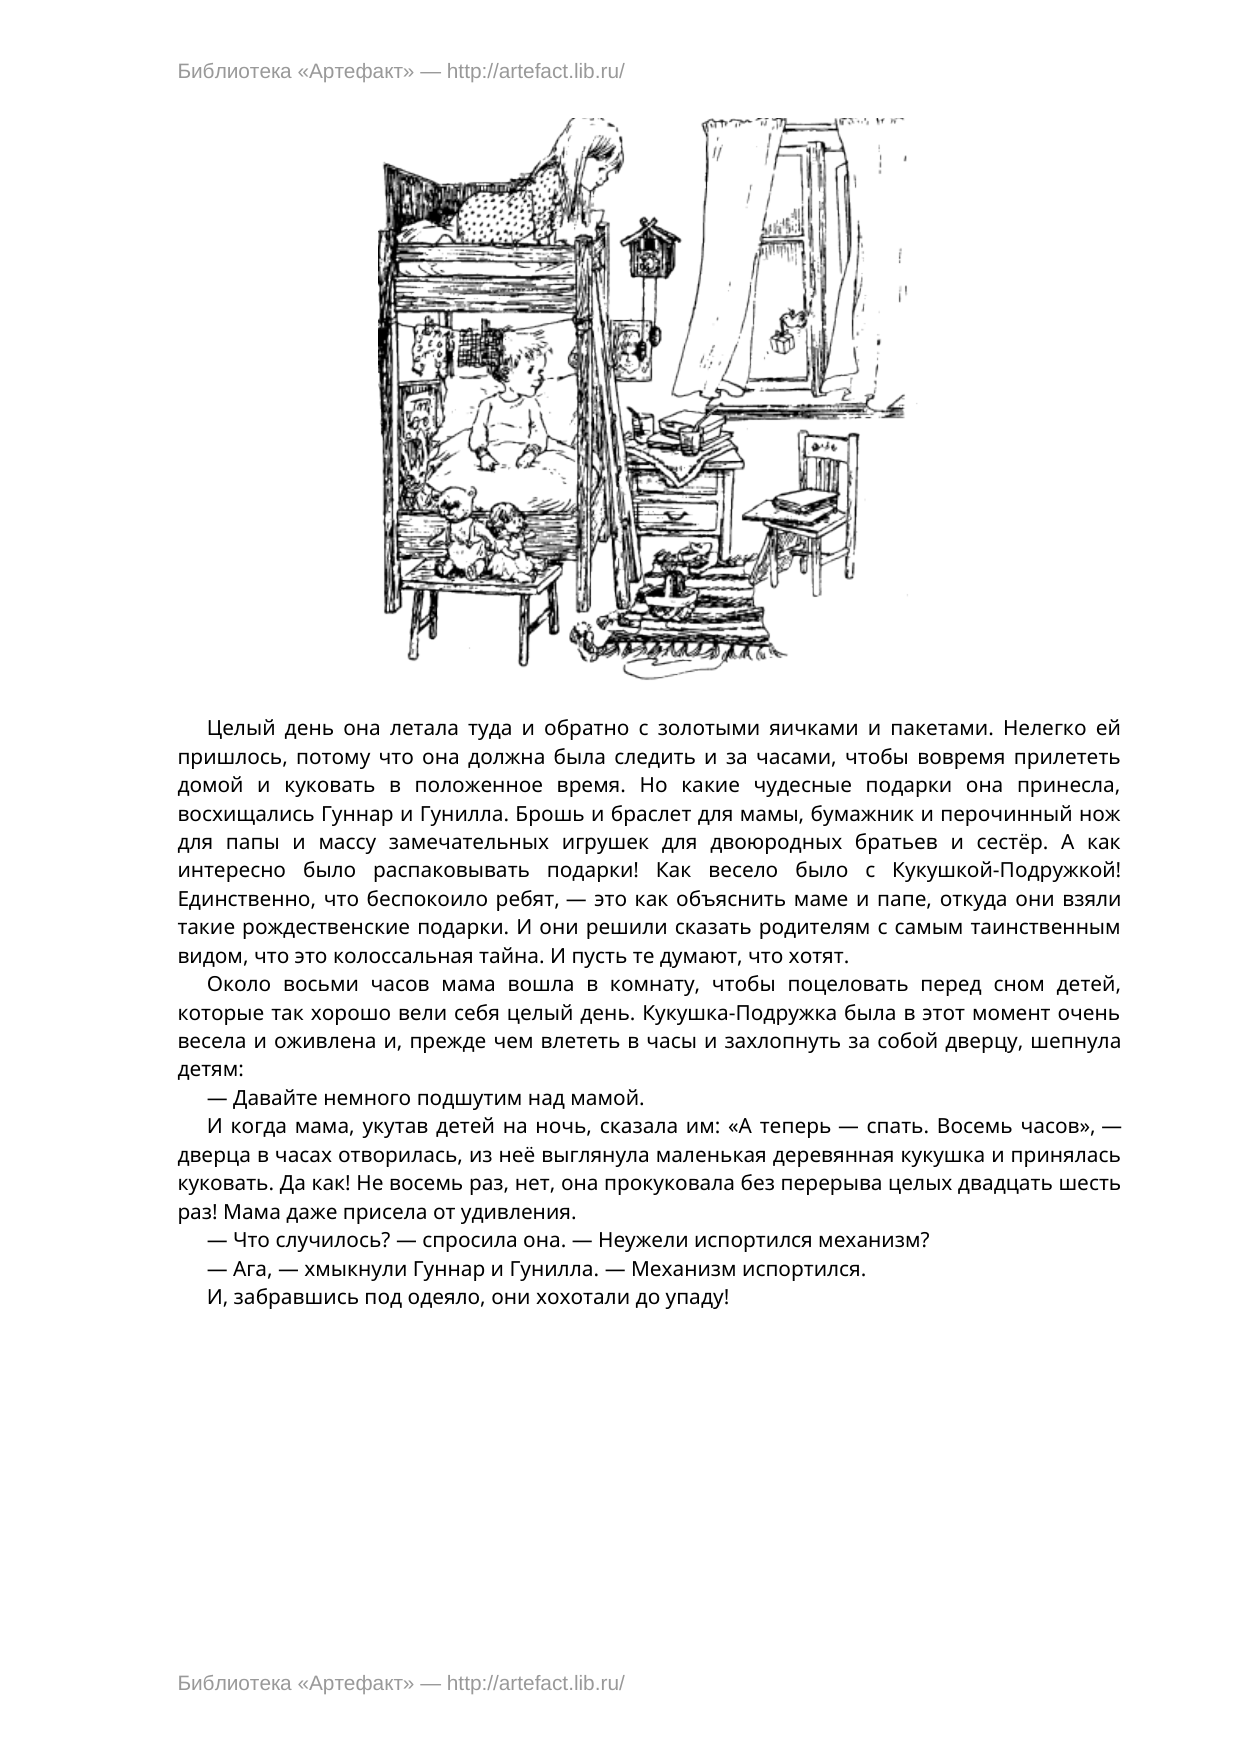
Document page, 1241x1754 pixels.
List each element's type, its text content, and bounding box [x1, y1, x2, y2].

text — Давайте немного подшутим над мамой. [177, 1083, 1122, 1111]
picture [378, 118, 921, 685]
text И, забравшись под одеяло, они хохотали до упаду! [177, 1282, 1122, 1311]
text И когда мама, укутав детей на ночь, сказала им: «А теперь — спать. Восемь часов», — дверца в часах отворилась, из неё выглянула маленькая деревянная кукушка и принялась куковать. Да как! Не восемь раз, нет, она прокуковала без перерыва целых двадцать шесть раз! Мама даже присела от удивления. [177, 1111, 1122, 1225]
text Целый день она летала туда и обратно с золотыми яичками и пакетами. Нелегко ей пришлось, потому что она должна была следить и за часами, чтобы вовремя прилететь домой и куковать в положенное время. Но какие чудесные подарки она принесла, восхищались Гуннар и Гунилла. Брошь и браслет для мамы, бумажник и перочинный нож для папы и массу замечательных игрушек для двоюродных братьев и сестёр. А как интересно было распаковывать подарки! Как весело было с Кукушкой-Подружкой! Единственно, что беспокоило ребят, — это как объяснить маме и папе, откуда они взяли такие рождественские подарки. И они решили сказать родителям с самым таинственным видом, что это колоссальная тайна. И пусть те думают, что хотят. [177, 713, 1122, 969]
text — Ага, — хмыкнули Гуннар и Гунилла. — Механизм испортился. [177, 1254, 1122, 1282]
text — Что случилось? — спросила она. — Неужели испортился механизм? [177, 1225, 1122, 1254]
text Около восьми часов мама вошла в комнату, чтобы поцеловать перед сном детей, которые так хорошо вели себя целый день. Кукушка-Подружка была в этот момент очень весела и оживлена и, прежде чем влететь в часы и захлопнуть за собой дверцу, шепнула детям: [177, 969, 1122, 1083]
